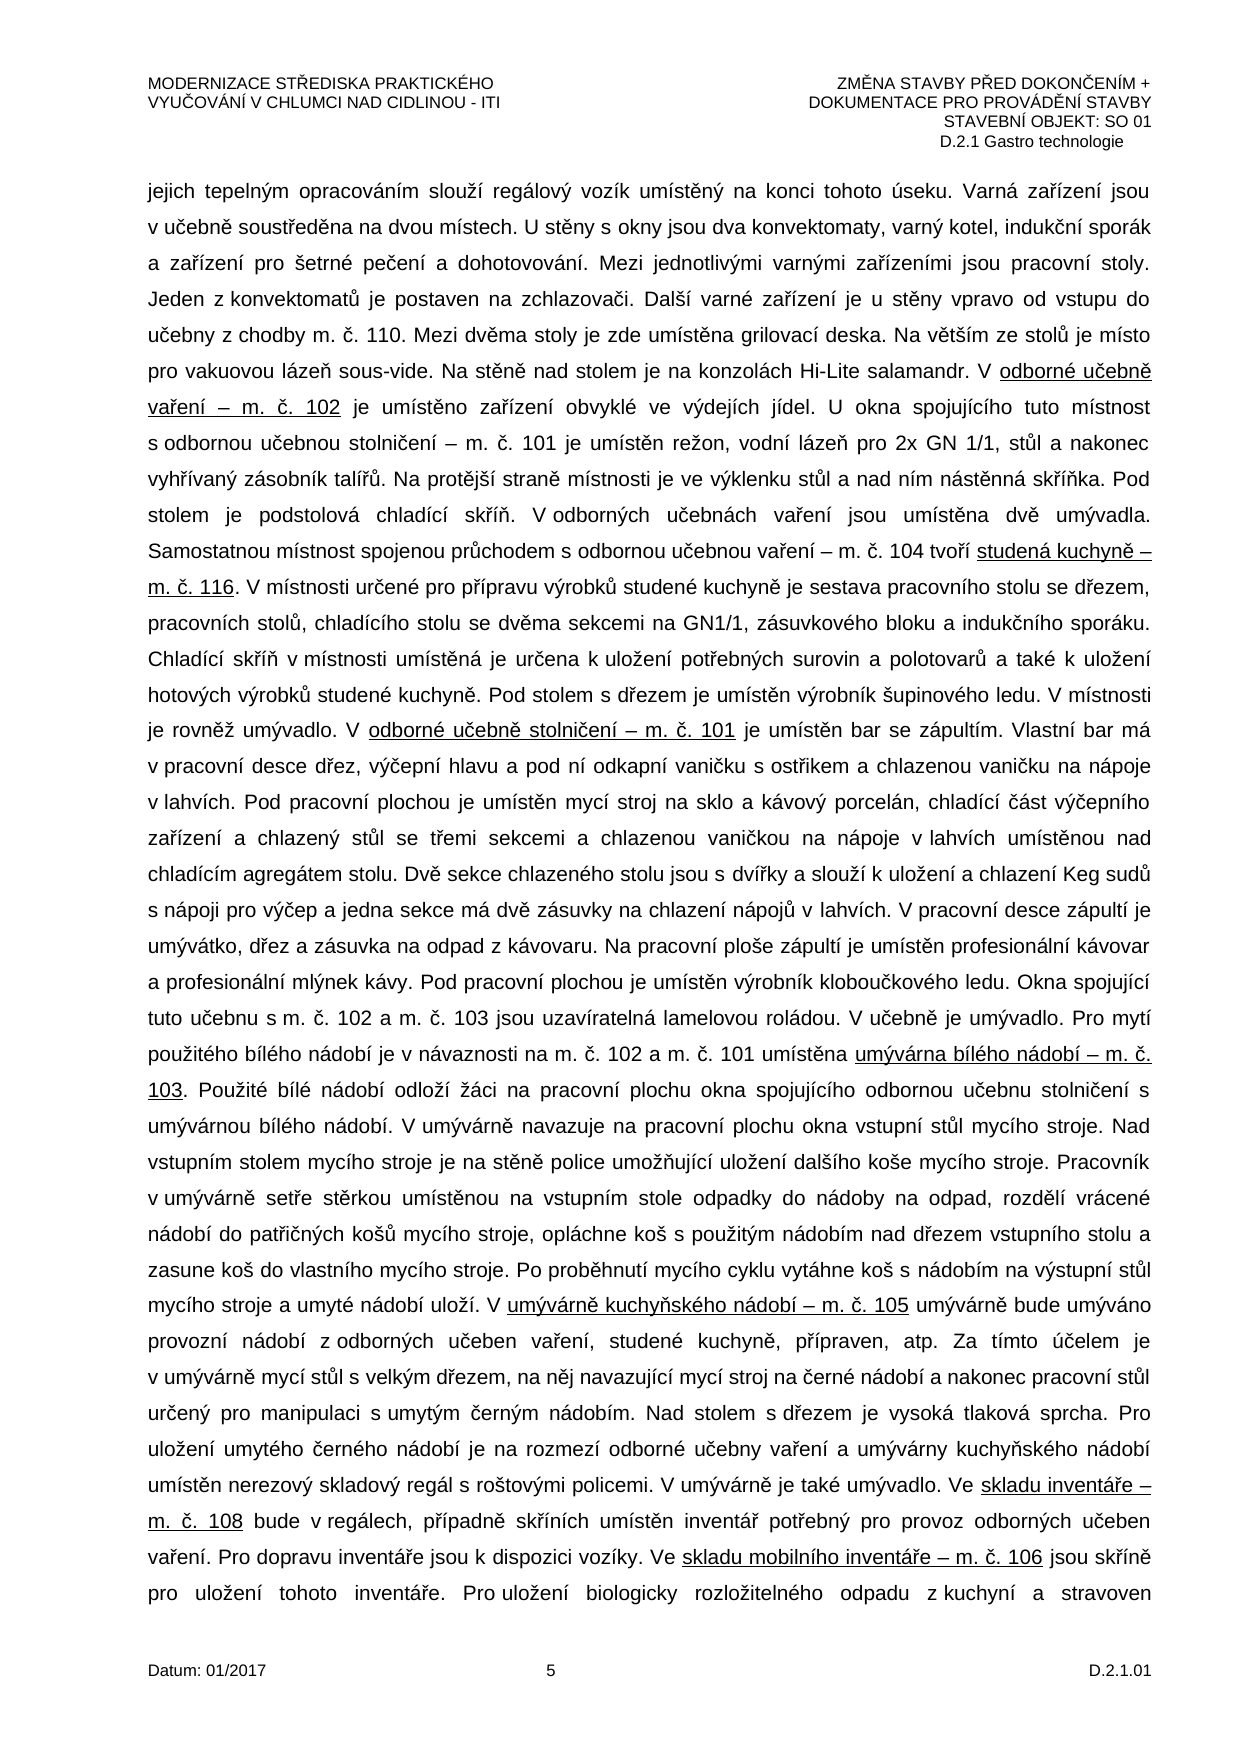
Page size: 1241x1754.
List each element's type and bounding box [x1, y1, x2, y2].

text [148, 179, 1152, 1605]
